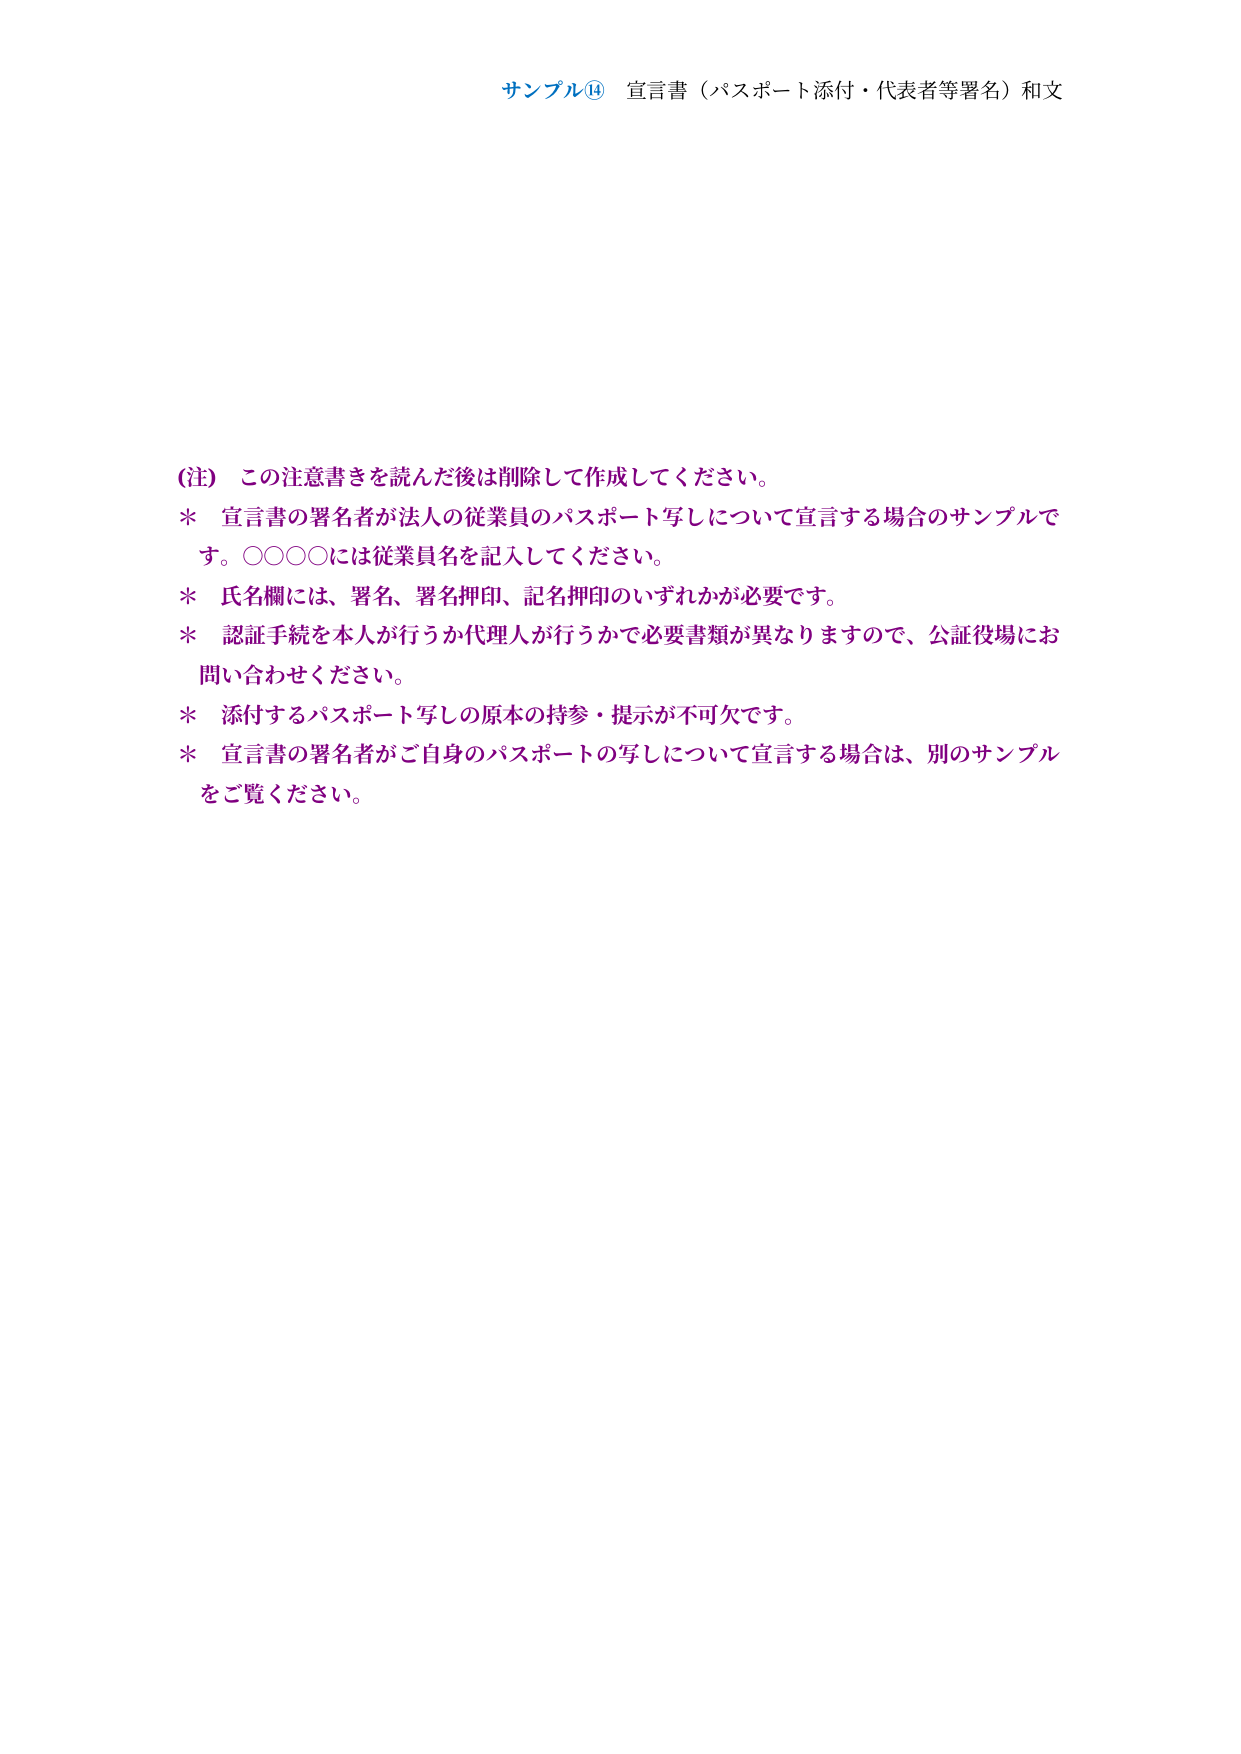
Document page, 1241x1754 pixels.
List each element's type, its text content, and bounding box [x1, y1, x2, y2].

text (注) この注意書きを読んだ後は削除して作成してください。 [177, 456, 1063, 496]
text ＊ 宣言書の署名者が法人の従業員のパスポート写しについて宣言する場合のサンプルです。○○○○には従業員名を記入してください。 [177, 496, 1063, 575]
text ＊ 認証手続を本人が行うか代理人が行うかで必要書類が異なりますので、公証役場にお問い合わせください。 [178, 615, 1063, 694]
text ＊ 宣言書の署名者がご自身のパスポートの写しについて宣言する場合は、別のサンプルをご覧ください。 [177, 733, 1063, 813]
text ＊ 氏名欄には、署名、署名押印、記名押印のいずれかが必要です。 [177, 575, 1063, 615]
text ＊ 添付するパスポート写しの原本の持参・提示が不可欠です。 [178, 694, 1063, 733]
